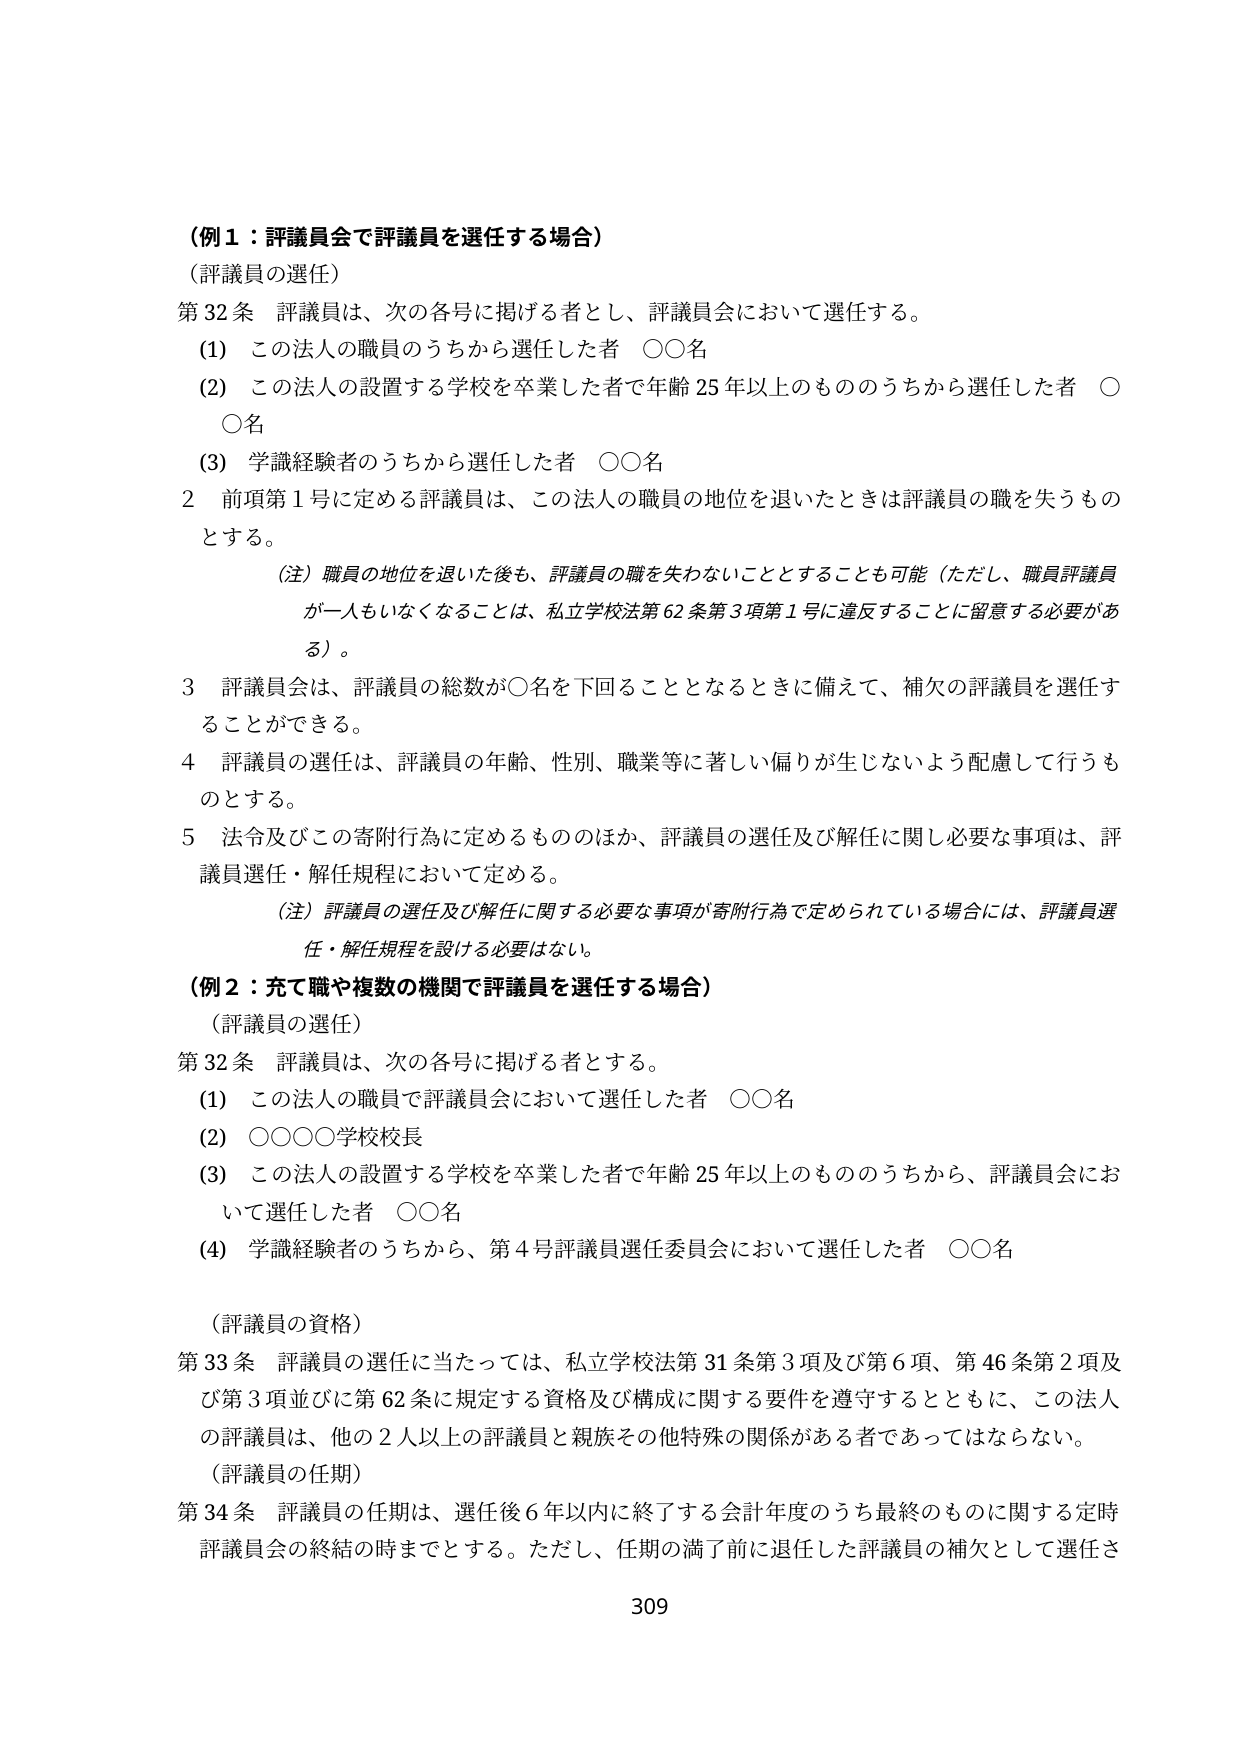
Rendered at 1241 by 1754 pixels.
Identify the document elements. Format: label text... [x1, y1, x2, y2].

text (1) この法人の職員で評議員会において選任した者 ○○名 [177, 1079, 1122, 1117]
text （注）評議員の選任及び解任に関する必要な事項が寄附行為で定められている場合には、評議員選任・解任規程を設ける必要はない。 [265, 892, 1122, 967]
text (3) この法人の設置する学校を卒業した者で年齢25年以上のもののうちから、評議員会において選任した者 ○○名 [199, 1154, 1122, 1229]
text （例１：評議員会で評議員を選任する場合） [177, 217, 1122, 254]
text ５ 法令及びこの寄附行為に定めるもののほか、評議員の選任及び解任に関し必要な事項は、評議員選任・解任規程において定める。 [177, 817, 1122, 892]
text （注）職員の地位を退いた後も、評議員の職を失わないこととすることも可能（ただし、職員評議員が一人もいなくなることは、私立学校法第62条第３項第１号に違反することに留意する必要がある）。 [265, 554, 1122, 667]
text (2) ○○○○学校校長 [177, 1117, 1122, 1154]
text 第32条 評議員は、次の各号に掲げる者とし、評議員会において選任する。 [177, 292, 1122, 329]
text ２ 前項第１号に定める評議員は、この法人の職員の地位を退いたときは評議員の職を失うものとする。 [177, 479, 1122, 554]
text 第33条 評議員の選任に当たっては、私立学校法第31条第３項及び第６項、第46条第２項及び第３項並びに第62条に規定する資格及び構成に関する要件を遵守するとともに、この法人の評議員は、他の２人以上の評議員と親族その他特殊の関係がある者であってはならない。 [177, 1342, 1122, 1454]
text ４ 評議員の選任は、評議員の年齢、性別、職業等に著しい偏りが生じないよう配慮して行うものとする。 [177, 742, 1122, 817]
text (3) 学識経験者のうちから選任した者 ○○名 [177, 442, 1122, 479]
text （評議員の任期） [199, 1454, 1122, 1492]
text （例２：充て職や複数の機関で評議員を選任する場合） [177, 967, 1122, 1004]
text ３ 評議員会は、評議員の総数が○名を下回ることとなるときに備えて、補欠の評議員を選任することができる。 [177, 667, 1122, 742]
text （評議員の資格） [177, 1304, 1122, 1342]
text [177, 1492, 1122, 1567]
text （評議員の選任） [177, 254, 1122, 292]
text (2) この法人の設置する学校を卒業した者で年齢25年以上のもののうちから選任した者 ○○名 [199, 367, 1122, 442]
text (1) この法人の職員のうちから選任した者 ○○名 [177, 329, 1122, 367]
text （評議員の選任） [177, 1004, 1122, 1042]
text 第32条 評議員は、次の各号に掲げる者とする。 [177, 1042, 1122, 1079]
text (4) 学識経験者のうちから、第４号評議員選任委員会において選任した者 ○○名 [177, 1229, 1122, 1267]
